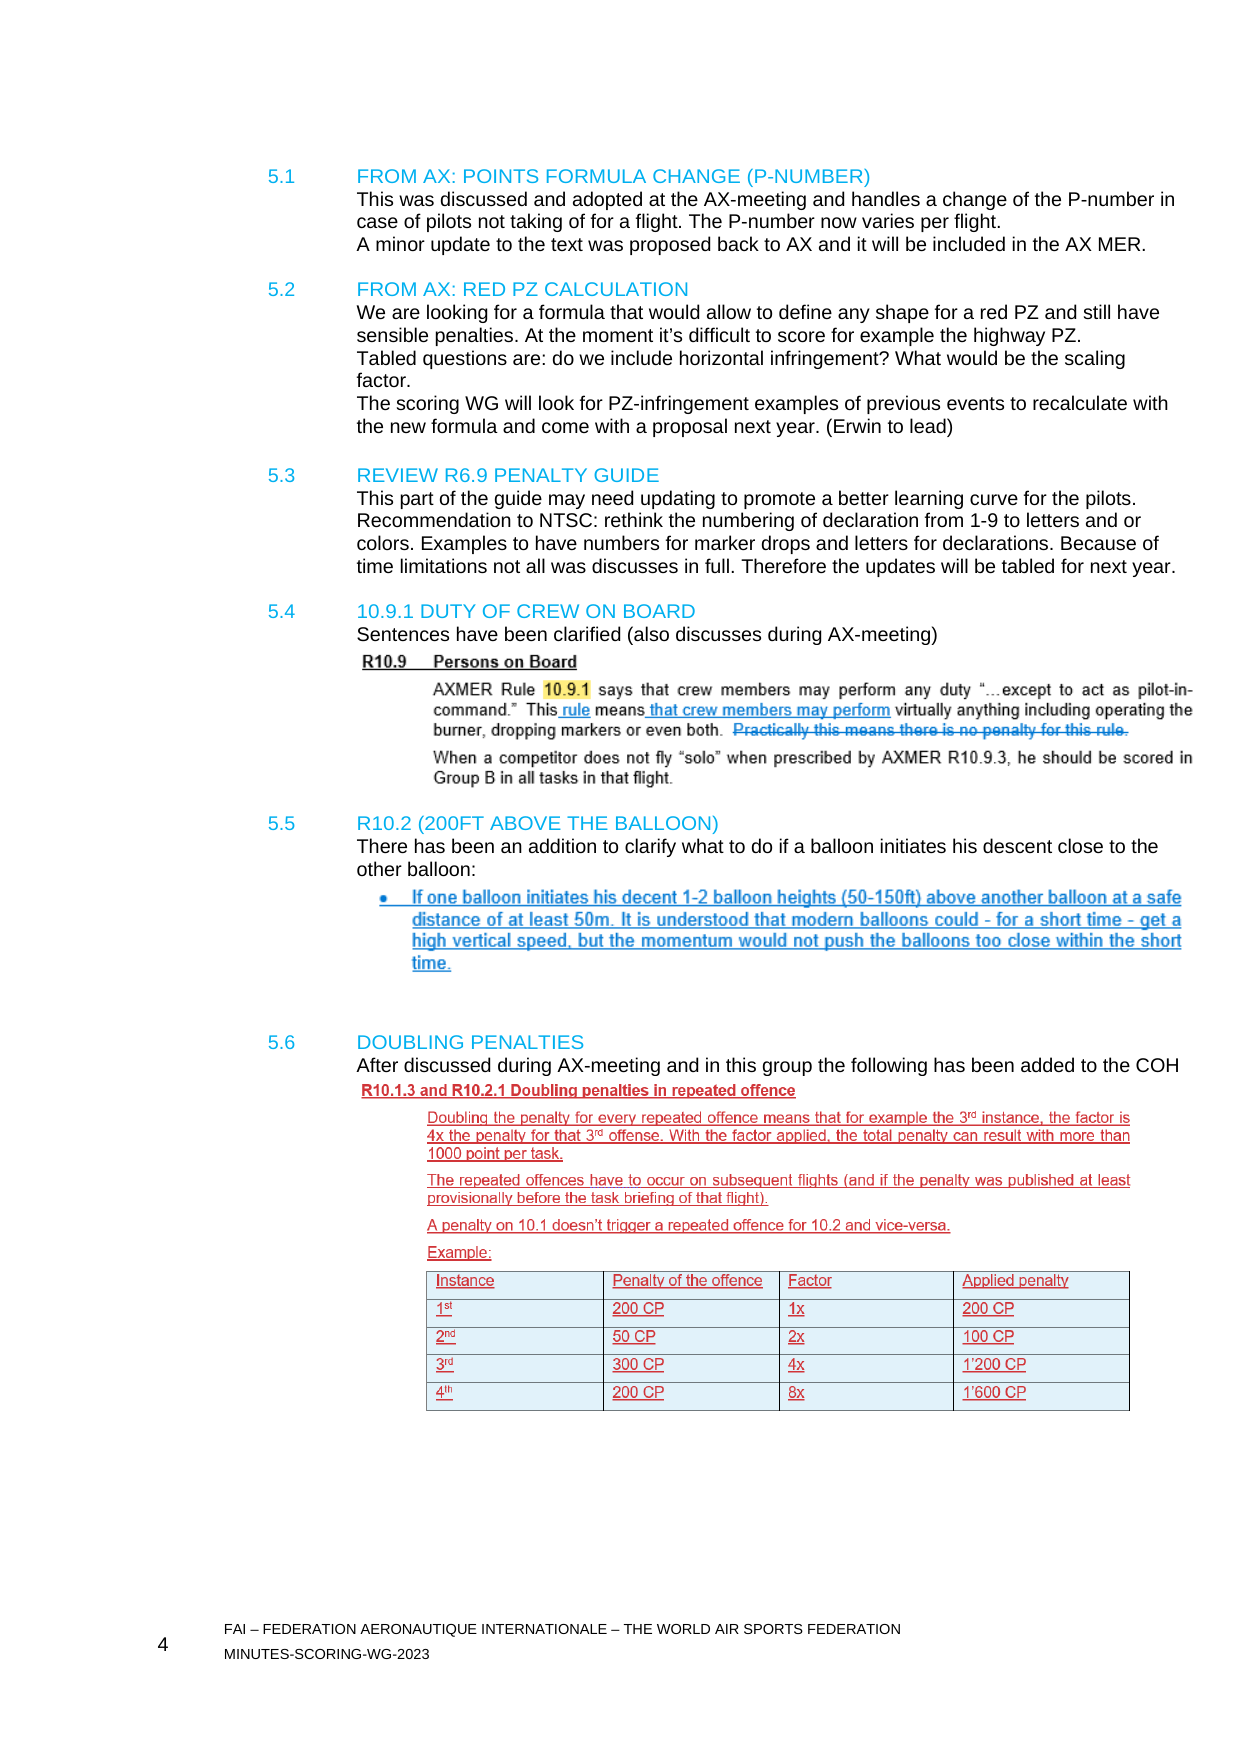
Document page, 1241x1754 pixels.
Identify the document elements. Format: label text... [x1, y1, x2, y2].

list REVIEW R6.9 PENALTY GUIDE [268, 464, 1181, 486]
list A minor update to the text was proposed back to AX and it will be included in the AX MER. [356, 233, 1181, 256]
picture [356, 645, 1204, 790]
list There has been an addition to clarify what to do if a balloon initiates his descent close to the other balloon: [356, 835, 1181, 880]
list The scoring WG will look for PZ-infringement examples of previous events to recalculate with the new formula and come with a proposal next year. (Erwin to lead) [356, 392, 1181, 437]
list Sentences have been clarified (also discusses during AX-meeting) [356, 623, 1181, 645]
list We are looking for a formula that would allow to define any shape for a red PZ and still have sensible penalties. At the moment it’s difficult to score for example the highway PZ. [356, 301, 1181, 346]
list Recommendation to NTSC: rethink the numbering of declaration from 1-9 to letters and or colors. Examples to have numbers for marker drops and letters for declarations. Because of time limitations not all was discusses in full. Therefore the updates will be tabled for next year. [356, 509, 1181, 577]
list FROM AX: POINTS Formula CHANGE (P-NUMBER) [268, 165, 1181, 187]
picture [356, 880, 1194, 986]
list This part of the guide may need updating to promote a better learning curve for the pilots. [356, 486, 1181, 509]
list After discussed during AX-meeting and in this group the following has been added to the COH [356, 1054, 1181, 1076]
list R10.2 (200ft ABOVE THE BALLOON) [268, 812, 1181, 835]
list Tabled questions are: do we include horizontal infringement? What would be the scaling factor. [356, 346, 1181, 392]
list 10.9.1 DUTY OF CREW ON BOARD [268, 600, 1181, 623]
list FROM AX: RED PZ CALCULATION [268, 278, 1181, 301]
list DOUBLING PENALTIES [268, 1031, 1181, 1054]
list This was discussed and adopted at the AX-meeting and handles a change of the P-number in case of pilots not taking of for a flight. The P-number now varies per flight. [356, 187, 1181, 233]
picture [356, 1076, 1144, 1431]
